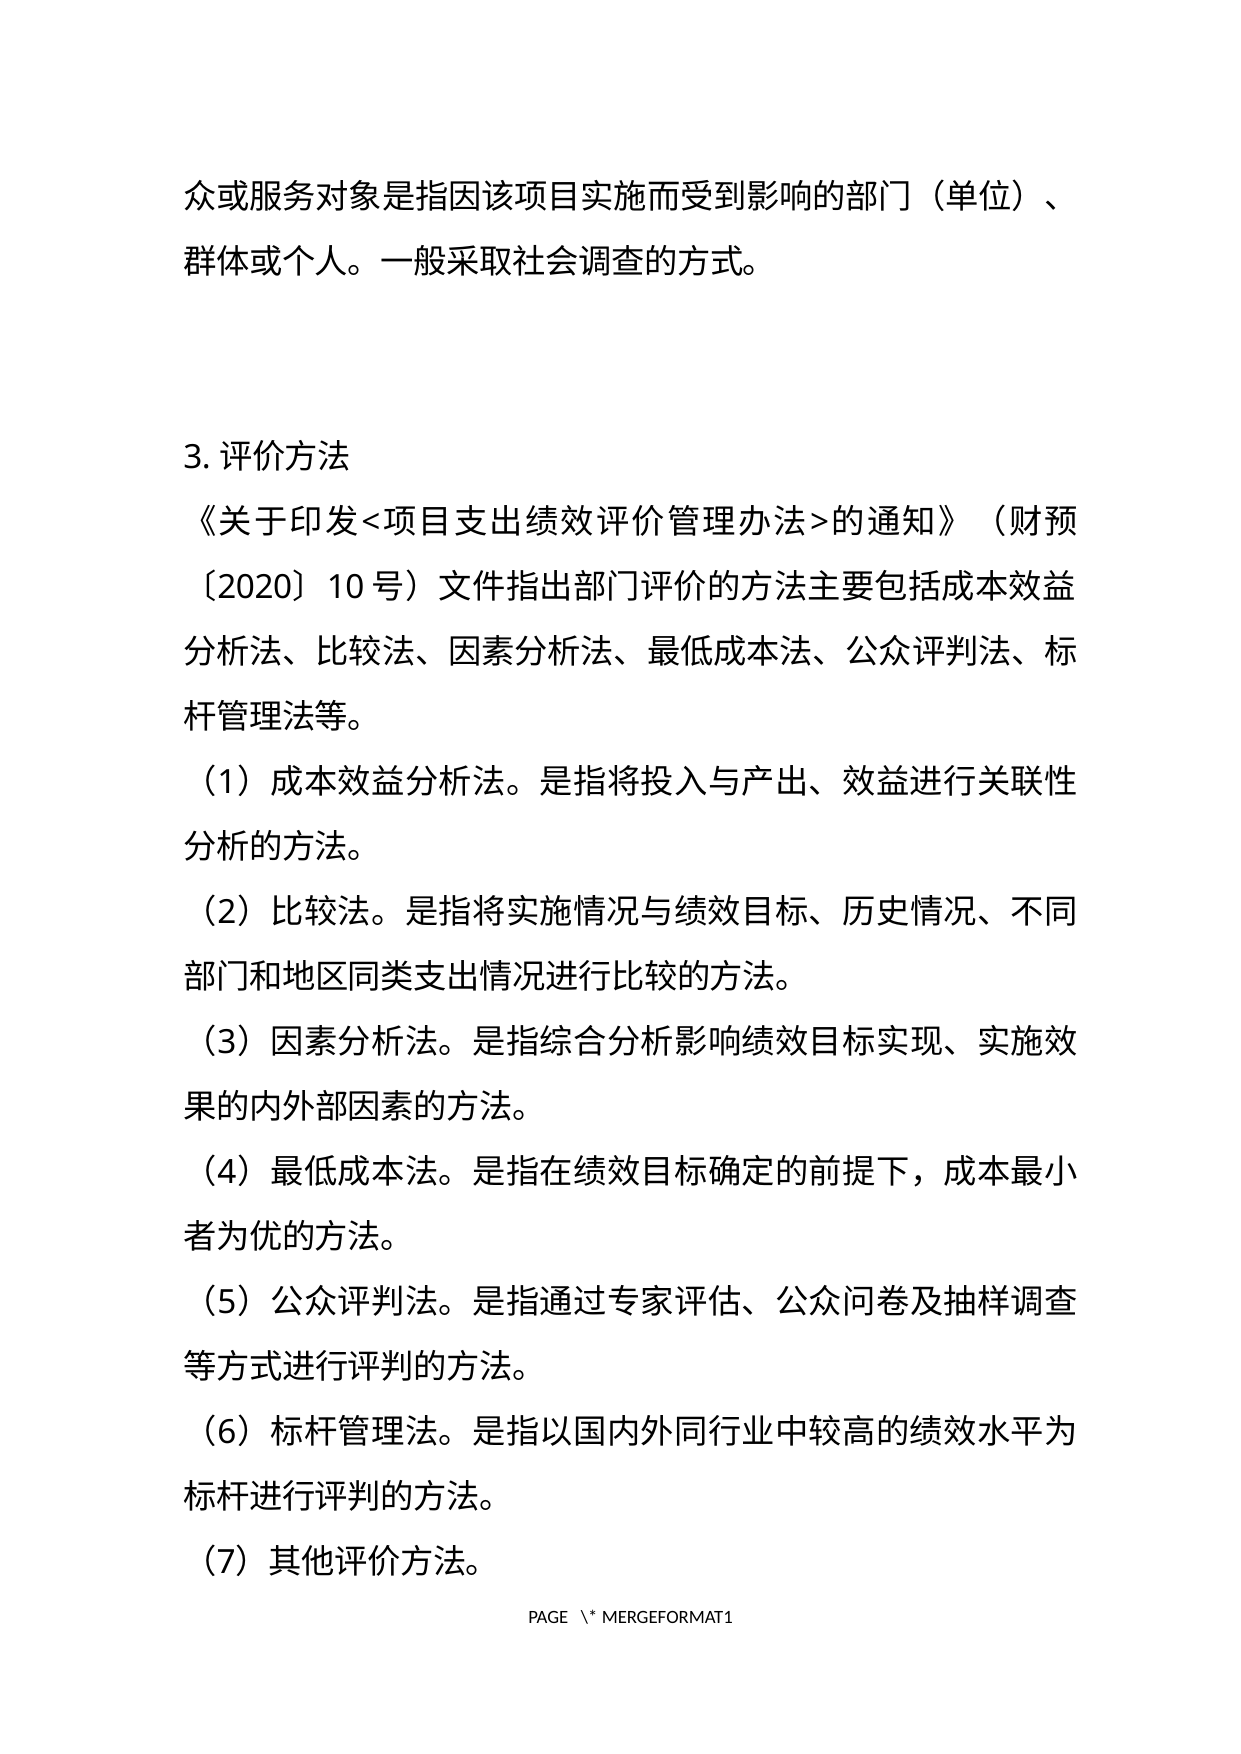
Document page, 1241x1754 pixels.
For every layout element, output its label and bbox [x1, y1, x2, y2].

text [183, 162, 1078, 1592]
